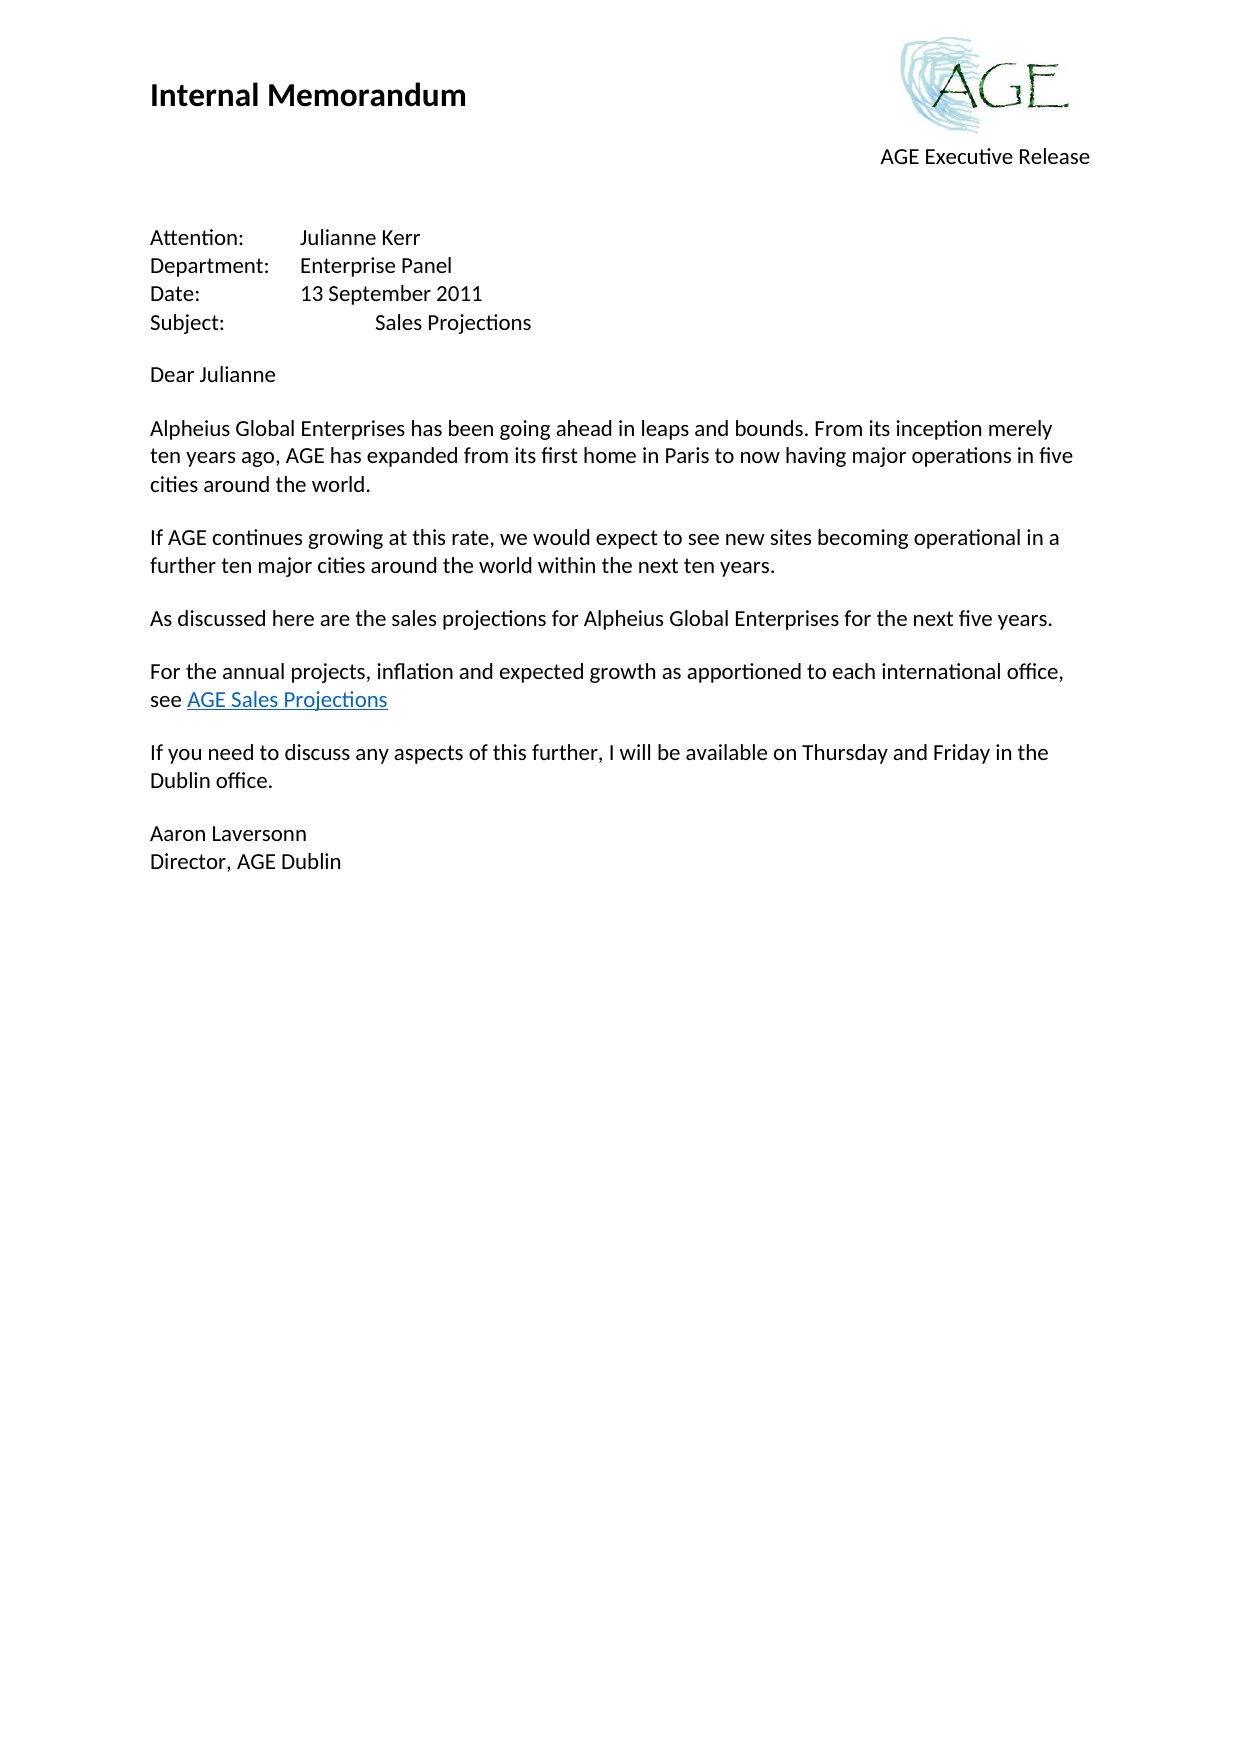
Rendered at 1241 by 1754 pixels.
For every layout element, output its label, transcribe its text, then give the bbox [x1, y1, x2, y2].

text Aaron Laversonn Director, AGE Dublin [150, 819, 1090, 875]
text If you need to discuss any aspects of this further, I will be available on Thursday and Friday in the Dublin office. [150, 738, 1090, 794]
text If AGE continues growing at this rate, we would expect to see new sites becoming operational in a further ten major cities around the world within the next ten years. [150, 523, 1090, 579]
text As discussed here are the sales projections for Alpheius Global Enterprises for the next five years. [150, 604, 1090, 632]
text Attention: Julianne Kerr Department: Enterprise Panel Date: 13 September 2011 Subject: Sales Projections [150, 223, 1090, 336]
text For the annual projects, inflation and expected growth as apportioned to each international office, see AGE Sales Projections [150, 657, 1090, 713]
text Alpheius Global Enterprises has been going ahead in leaps and bounds. From its inception merely ten years ago, AGE has expanded from its first home in Paris to now having major operations in five cities around the world. [150, 414, 1090, 498]
text Dear Julianne [150, 361, 1090, 389]
picture [900, 37, 1069, 135]
